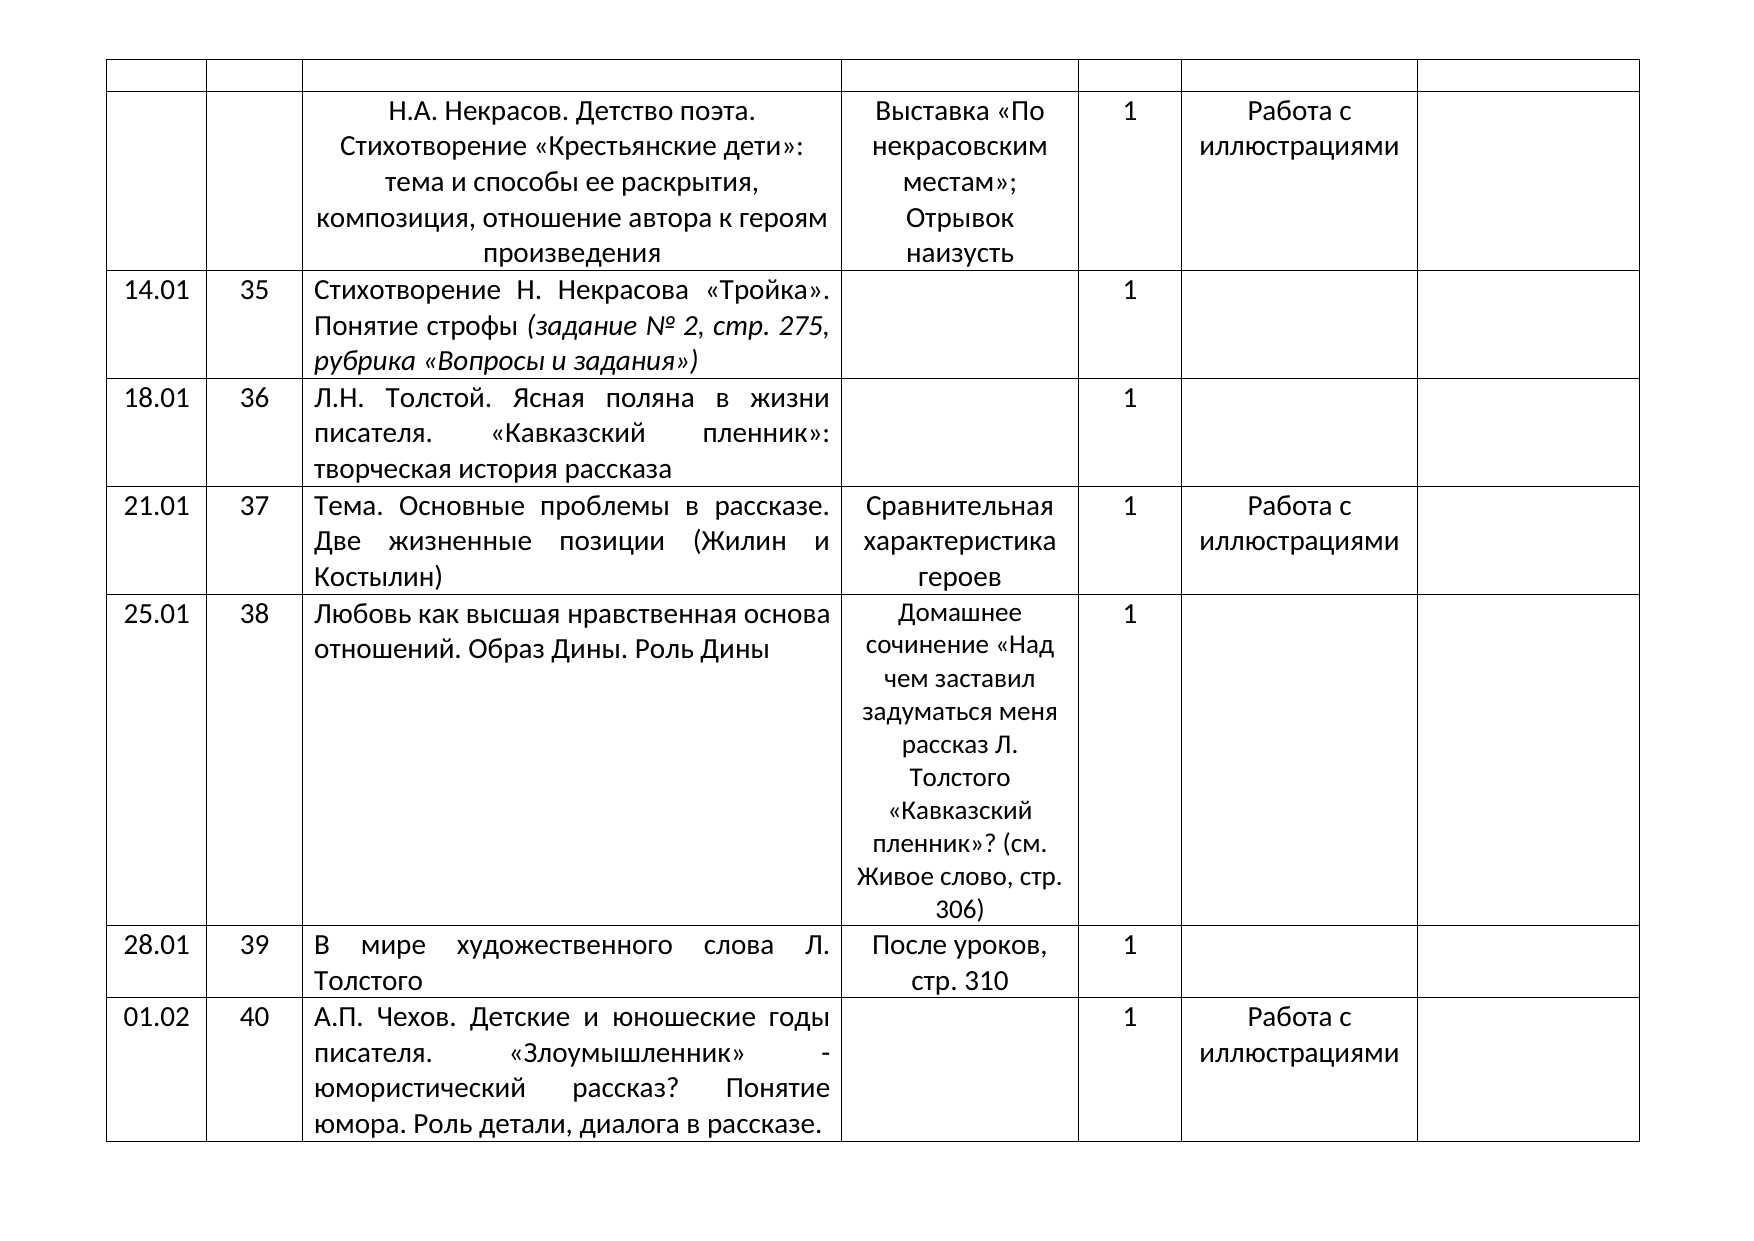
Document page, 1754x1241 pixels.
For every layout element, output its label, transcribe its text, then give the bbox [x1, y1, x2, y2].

table_cell Л.Н. Толстой. Ясная поляна в жизни писателя. «Кавказский пленник»: творческая история рассказа [303, 379, 841, 486]
table_cell Стихотворение Н. Некрасова «Тройка». Понятие строфы (задание № 2, стр. 275, рубрика «Вопросы и задания») [303, 271, 841, 378]
table_cell Н.А. Некрасов. Детство поэта. Стихотворение «Крестьянские дети»: тема и способы ее раскрытия, композиция, отношение автора к героям произведения [303, 92, 841, 270]
table_cell 1 [1079, 271, 1181, 378]
table_cell [303, 60, 841, 91]
table_cell 18.01 [107, 379, 206, 486]
table_cell [1418, 379, 1639, 486]
table_cell [1079, 60, 1181, 91]
table_cell 1 [1079, 487, 1181, 594]
table_cell [1182, 379, 1417, 486]
table_cell Работа с иллюстрациями [1182, 92, 1417, 270]
table_cell Работа с иллюстрациями [1182, 487, 1417, 594]
table_cell [842, 60, 1078, 91]
table_cell 25.01 [107, 595, 206, 925]
table_cell Работа с иллюстрациями [1182, 998, 1417, 1141]
table_cell 1 [1079, 379, 1181, 486]
table_cell [1418, 998, 1639, 1141]
table_cell [1418, 271, 1639, 378]
table_cell 28.01 [107, 926, 206, 997]
table_cell 14.01 [107, 271, 206, 378]
table_cell В мире художественного слова Л. Толстого [303, 926, 841, 997]
table_cell [1182, 60, 1417, 91]
table_cell [1182, 926, 1417, 997]
table_cell 1 [1079, 926, 1181, 997]
table_cell Любовь как высшая нравственная основа отношений. Образ Дины. Роль Дины [303, 595, 841, 925]
table_cell [1418, 92, 1639, 270]
table_cell 35 [207, 271, 302, 378]
table_cell [107, 92, 206, 270]
table_cell [1418, 926, 1639, 997]
table_cell [1418, 595, 1639, 925]
table_cell [1418, 60, 1639, 91]
table_cell 39 [207, 926, 302, 997]
table_cell Домашнее сочинение «Над чем заставил задуматься меня рассказ Л. Толстого «Кавказский пленник»? (см. Живое слово, стр. 306) [842, 595, 1078, 925]
table_cell [1418, 487, 1639, 594]
table_cell Выставка «По некрасовским местам»; Отрывок наизусть [842, 92, 1078, 270]
table_cell 40 [207, 998, 302, 1141]
table_cell [207, 60, 302, 91]
table_cell 37 [207, 487, 302, 594]
table_cell 1 [1079, 595, 1181, 925]
table_cell А.П. Чехов. Детские и юношеские годы писателя. «Злоумышленник» - юмористический рассказ? Понятие юмора. Роль детали, диалога в рассказе. [303, 998, 841, 1141]
table_cell [1182, 271, 1417, 378]
table_cell Сравнительная характеристика героев [842, 487, 1078, 594]
table_cell [107, 60, 206, 91]
table_cell [842, 271, 1078, 378]
table_cell 21.01 [107, 487, 206, 594]
table_cell 01.02 [107, 998, 206, 1141]
table_cell Тема. Основные проблемы в рассказе. Две жизненные позиции (Жилин и Костылин) [303, 487, 841, 594]
table_cell [207, 92, 302, 270]
table_cell [842, 998, 1078, 1141]
table_cell [1182, 595, 1417, 925]
table_cell 1 [1079, 92, 1181, 270]
table_cell [842, 379, 1078, 486]
table_cell После уроков, стр. 310 [842, 926, 1078, 997]
table_cell 1 [1079, 998, 1181, 1141]
table_cell 38 [207, 595, 302, 925]
table_cell 36 [207, 379, 302, 486]
